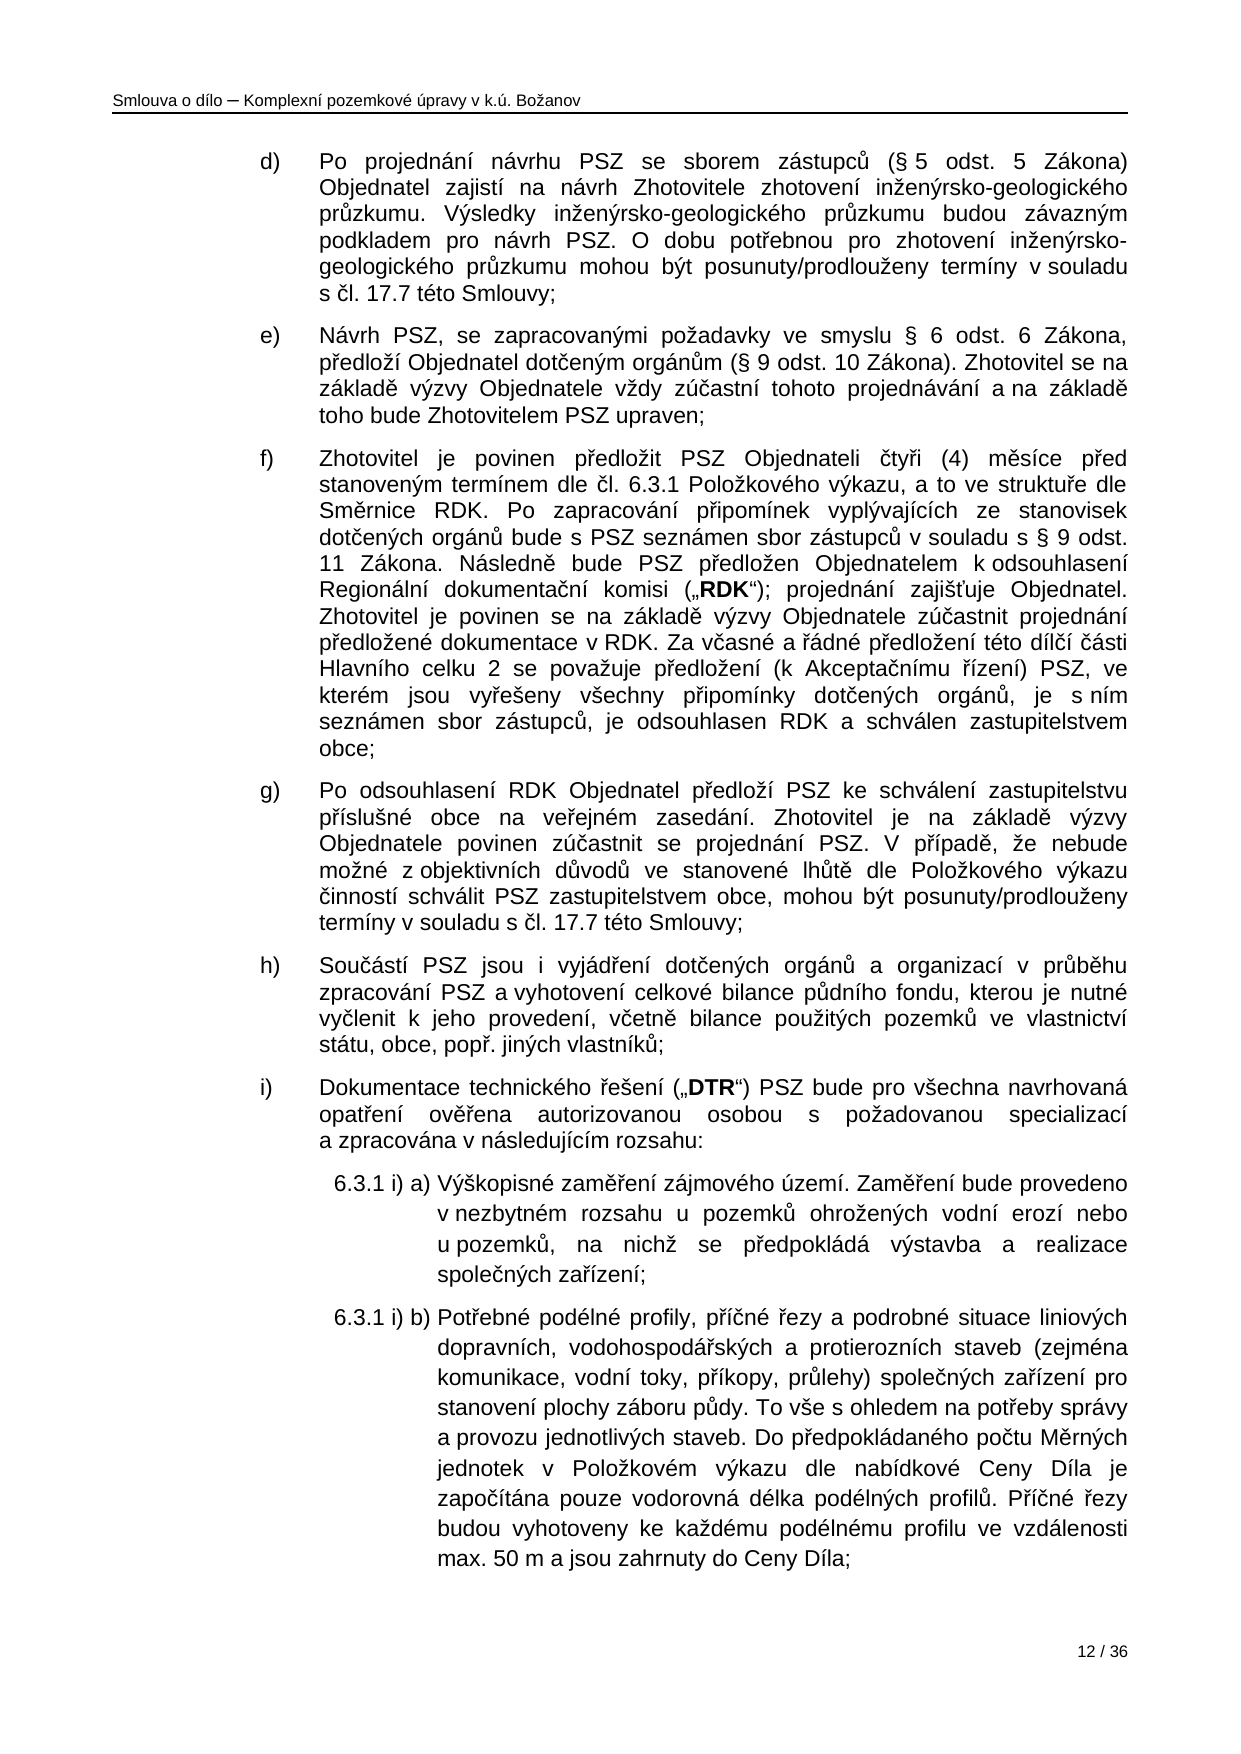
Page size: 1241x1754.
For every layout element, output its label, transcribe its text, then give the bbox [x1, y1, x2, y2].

list Výškopisné zaměření zájmového území. Zaměření bude provedeno v nezbytném rozsahu u pozemků ohrožených vodní erozí nebo u pozemků, na nichž se předpokládá výstavba a realizace společných zařízení; [334, 1170, 1128, 1287]
list Návrh PSZ, se zapracovanými požadavky ve smyslu § 6 odst. 6 Zákona, předloží Objednatel dotčeným orgánům (§ 9 odst. 10 Zákona). Zhotovitel se na základě výzvy Objednatele vždy zúčastní tohoto projednávání a na základě toho bude Zhotovitelem PSZ upraven; [260, 322, 1128, 428]
list Potřebné podélné profily, příčné řezy a podrobné situace liniových dopravních, vodohospodářských a protierozních staveb (zejména komunikace, vodní toky, příkopy, průlehy) společných zařízení pro stanovení plochy záboru půdy. To vše s ohledem na potřeby správy a provozu jednotlivých staveb. Do předpokládaného počtu Měrných jednotek v Položkovém výkazu dle nabídkové Ceny Díla je započítána pouze vodorovná délka podélných profilů. Příčné řezy budou vyhotoveny ke každému podélnému profilu ve vzdálenosti max. 50 m a jsou zahrnuty do Ceny Díla; [334, 1303, 1128, 1571]
list Součástí PSZ jsou i vyjádření dotčených orgánů a organizací v průběhu zpracování PSZ a vyhotovení celkové bilance půdního fondu, kterou je nutné vyčlenit k jeho provedení, včetně bilance použitých pozemků ve vlastnictví státu, obce, popř. jiných vlastníků; [260, 952, 1128, 1058]
list Po projednání návrhu PSZ se sborem zástupců (§ 5 odst. 5 Zákona) Objednatel zajistí na návrh Zhotovitele zhotovení inženýrsko-geologického průzkumu. Výsledky inženýrsko-geologického průzkumu budou závazným podkladem pro návrh PSZ. O dobu potřebnou pro zhotovení inženýrsko-geologického průzkumu mohou být posunuty/prodlouženy termíny v souladu s čl. 17.7 této Smlouvy; [260, 148, 1128, 306]
list Dokumentace technického řešení („DTR“) PSZ bude pro všechna navrhovaná opatření ověřena autorizovanou osobou s požadovanou specializací a zpracována v následujícím rozsahu: [260, 1074, 1128, 1153]
list Po odsouhlasení RDK Objednatel předloží PSZ ke schválení zastupitelstvu příslušné obce na veřejném zasedání. Zhotovitel je na základě výzvy Objednatele povinen zúčastnit se projednání PSZ. V případě, že nebude možné z objektivních důvodů ve stanovené lhůtě dle Položkového výkazu činností schválit PSZ zastupitelstvem obce, mohou být posunuty/prodlouženy termíny v souladu s čl. 17.7 této Smlouvy; [260, 777, 1128, 936]
list Zhotovitel je povinen předložit PSZ Objednateli čtyři (4) měsíce před stanoveným termínem dle čl. 6.3.1 Položkového výkazu, a to ve struktuře dle Směrnice RDK. Po zapracování připomínek vyplývajících ze stanovisek dotčených orgánů bude s PSZ seznámen sbor zástupců v souladu s § 9 odst. 11 Zákona. Následně bude PSZ předložen Objednatelem k odsouhlasení Regionální dokumentační komisi („RDK“); projednání zajišťuje Objednatel. Zhotovitel je povinen se na základě výzvy Objednatele zúčastnit projednání předložené dokumentace v RDK. Za včasné a řádné předložení této dílčí části Hlavního celku 2 se považuje předložení (k Akceptačnímu řízení) PSZ, ve kterém jsou vyřešeny všechny připomínky dotčených orgánů, je s ním seznámen sbor zástupců, je odsouhlasen RDK a schválen zastupitelstvem obce; [260, 444, 1128, 761]
